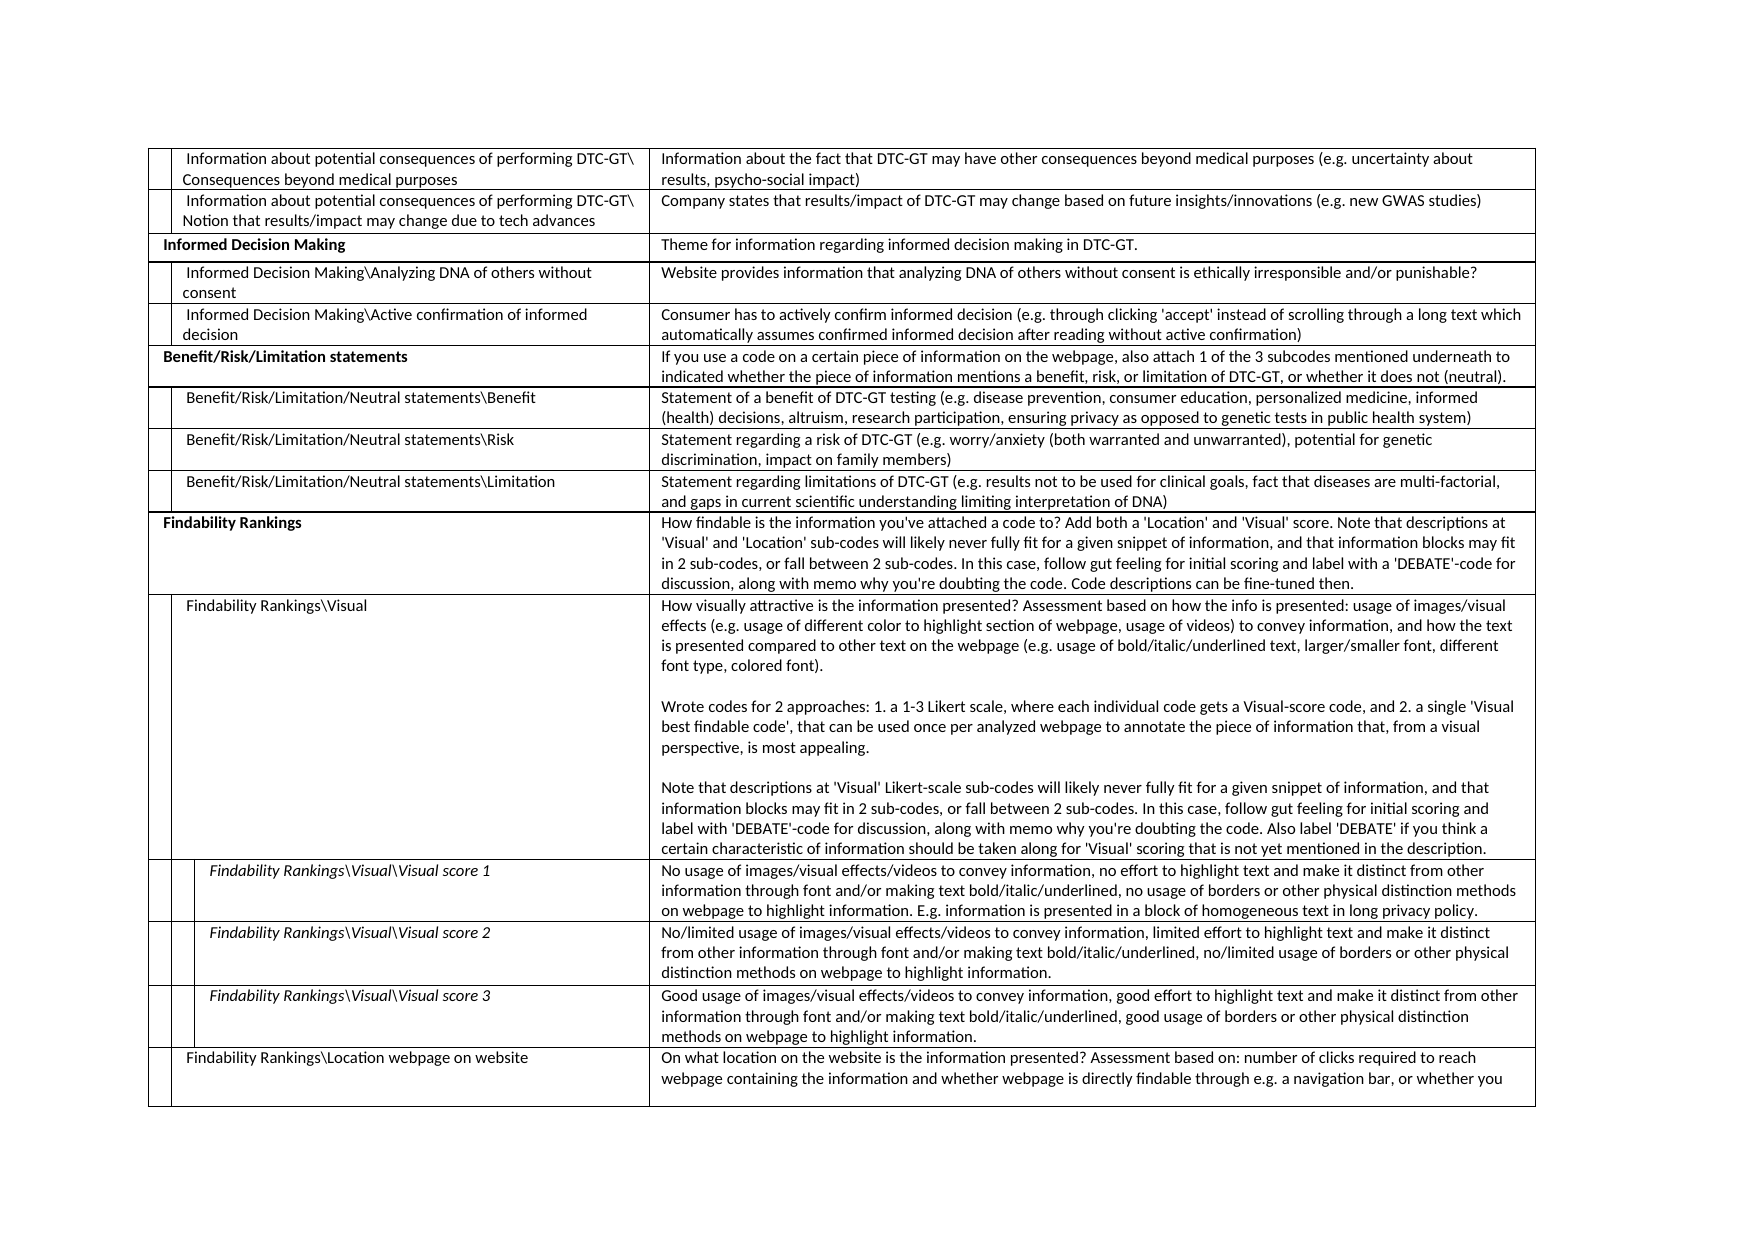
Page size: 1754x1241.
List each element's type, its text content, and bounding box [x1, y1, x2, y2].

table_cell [650, 1048, 1535, 1106]
table_cell Company states that results/impact of DTC-GT may change based on future insights/innovations (e.g. new GWAS studies) [650, 190, 1535, 233]
table_cell [172, 986, 194, 1047]
table_cell Statement regarding limitations of DTC-GT (e.g. results not to be used for clinical goals, fact that diseases are multi-factorial, and gaps in current scientific understanding limiting interpretation of DNA) [650, 471, 1535, 511]
table_cell [149, 595, 171, 859]
table_cell Informed Decision Making\Active confirmation of informed decision [172, 304, 649, 345]
table_cell Information about the fact that DTC-GT may have other consequences beyond medical purposes (e.g. uncertainty about results, psycho-social impact) [650, 149, 1535, 189]
table_cell Findability Rankings [149, 513, 649, 594]
table_cell No usage of images/visual effects/videos to convey information, no effort to highlight text and make it distinct from other information through font and/or making text bold/italic/underlined, no usage of borders or other physical distinction methods on webpage to highlight information. E.g. information is presented in a block of homogeneous text in long privacy policy. [650, 860, 1535, 921]
table_cell Benefit/Risk/Limitation statements [149, 346, 649, 386]
table_cell [149, 149, 171, 189]
table_cell How visually attractive is the information presented? Assessment based on how the info is presented: usage of images/visual effects (e.g. usage of different color to highlight section of webpage, usage of videos) to convey information, and how the text is presented compared to other text on the webpage (e.g. usage of bold/italic/underlined text, larger/smaller font, different font type, colored font). Wrote codes for 2 approaches: 1. a 1-3 Likert scale, where each individual code gets a Visual-score code, and 2. a single 'Visual best findable code', that can be used once per analyzed webpage to annotate the piece of information that, from a visual perspective, is most appealing. Note that descriptions at 'Visual' Likert-scale sub-codes will likely never fully fit for a given snippet of information, and that information blocks may fit in 2 sub-codes, or fall between 2 sub-codes. In this case, follow gut feeling for initial scoring and label with 'DEBATE'-code for discussion, along with memo why you're doubting the code. Also label 'DEBATE' if you think a certain characteristic of information should be taken along for 'Visual' scoring that is not yet mentioned in the description. [650, 595, 1535, 859]
table_cell Findability Rankings\Visual [172, 595, 649, 859]
table_cell [149, 860, 171, 921]
table_cell [149, 922, 171, 985]
table_cell Informed Decision Making\Analyzing DNA of others without consent [172, 263, 649, 303]
table_cell Information about potential consequences of performing DTC-GT\Notion that results/impact may change due to tech advances [172, 190, 649, 233]
table_cell Benefit/Risk/Limitation/Neutral statements\Limitation [172, 471, 649, 511]
table_cell Findability Rankings\Visual\Visual score 2 [195, 922, 649, 985]
table_cell Findability Rankings\Visual\Visual score 1 [195, 860, 649, 921]
table_cell Statement regarding a risk of DTC-GT (e.g. worry/anxiety (both warranted and unwarranted), potential for genetic discrimination, impact on family members) [650, 429, 1535, 470]
table_cell Benefit/Risk/Limitation/Neutral statements\Risk [172, 429, 649, 470]
table_cell Benefit/Risk/Limitation/Neutral statements\Benefit [172, 388, 649, 428]
table_cell [149, 388, 171, 428]
table_cell [172, 922, 194, 985]
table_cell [172, 1048, 649, 1106]
table_cell [149, 986, 171, 1047]
table_cell No/limited usage of images/visual effects/videos to convey information, limited effort to highlight text and make it distinct from other information through font and/or making text bold/italic/underlined, no/limited usage of borders or other physical distinction methods on webpage to highlight information. [650, 922, 1535, 985]
table_cell [172, 860, 194, 921]
table_cell [149, 429, 171, 470]
table_cell Consumer has to actively confirm informed decision (e.g. through clicking 'accept' instead of scrolling through a long text which automatically assumes confirmed informed decision after reading without active confirmation) [650, 304, 1535, 345]
table_cell [149, 263, 171, 303]
table_cell Statement of a benefit of DTC-GT testing (e.g. disease prevention, consumer education, personalized medicine, informed (health) decisions, altruism, research participation, ensuring privacy as opposed to genetic tests in public health system) [650, 388, 1535, 428]
table_cell [149, 190, 171, 233]
table_cell Information about potential consequences of performing DTC-GT\Consequences beyond medical purposes [172, 149, 649, 189]
table_cell Informed Decision Making [149, 234, 649, 261]
table_cell [149, 471, 171, 511]
table_cell [149, 304, 171, 345]
table_cell [149, 1048, 171, 1106]
table_cell Good usage of images/visual effects/videos to convey information, good effort to highlight text and make it distinct from other information through font and/or making text bold/italic/underlined, good usage of borders or other physical distinction methods on webpage to highlight information. [650, 986, 1535, 1047]
table_cell Findability Rankings\Visual\Visual score 3 [195, 986, 649, 1047]
table_cell If you use a code on a certain piece of information on the webpage, also attach 1 of the 3 subcodes mentioned underneath to indicated whether the piece of information mentions a benefit, risk, or limitation of DTC-GT, or whether it does not (neutral). [650, 346, 1535, 386]
table_cell Website provides information that analyzing DNA of others without consent is ethically irresponsible and/or punishable? [650, 263, 1535, 303]
table_cell Theme for information regarding informed decision making in DTC-GT. [650, 234, 1535, 261]
table_cell How findable is the information you've attached a code to? Add both a 'Location' and 'Visual' score. Note that descriptions at 'Visual' and 'Location' sub-codes will likely never fully fit for a given snippet of information, and that information blocks may fit in 2 sub-codes, or fall between 2 sub-codes. In this case, follow gut feeling for initial scoring and label with a 'DEBATE'-code for discussion, along with memo why you're doubting the code. Code descriptions can be fine-tuned then. [650, 513, 1535, 594]
